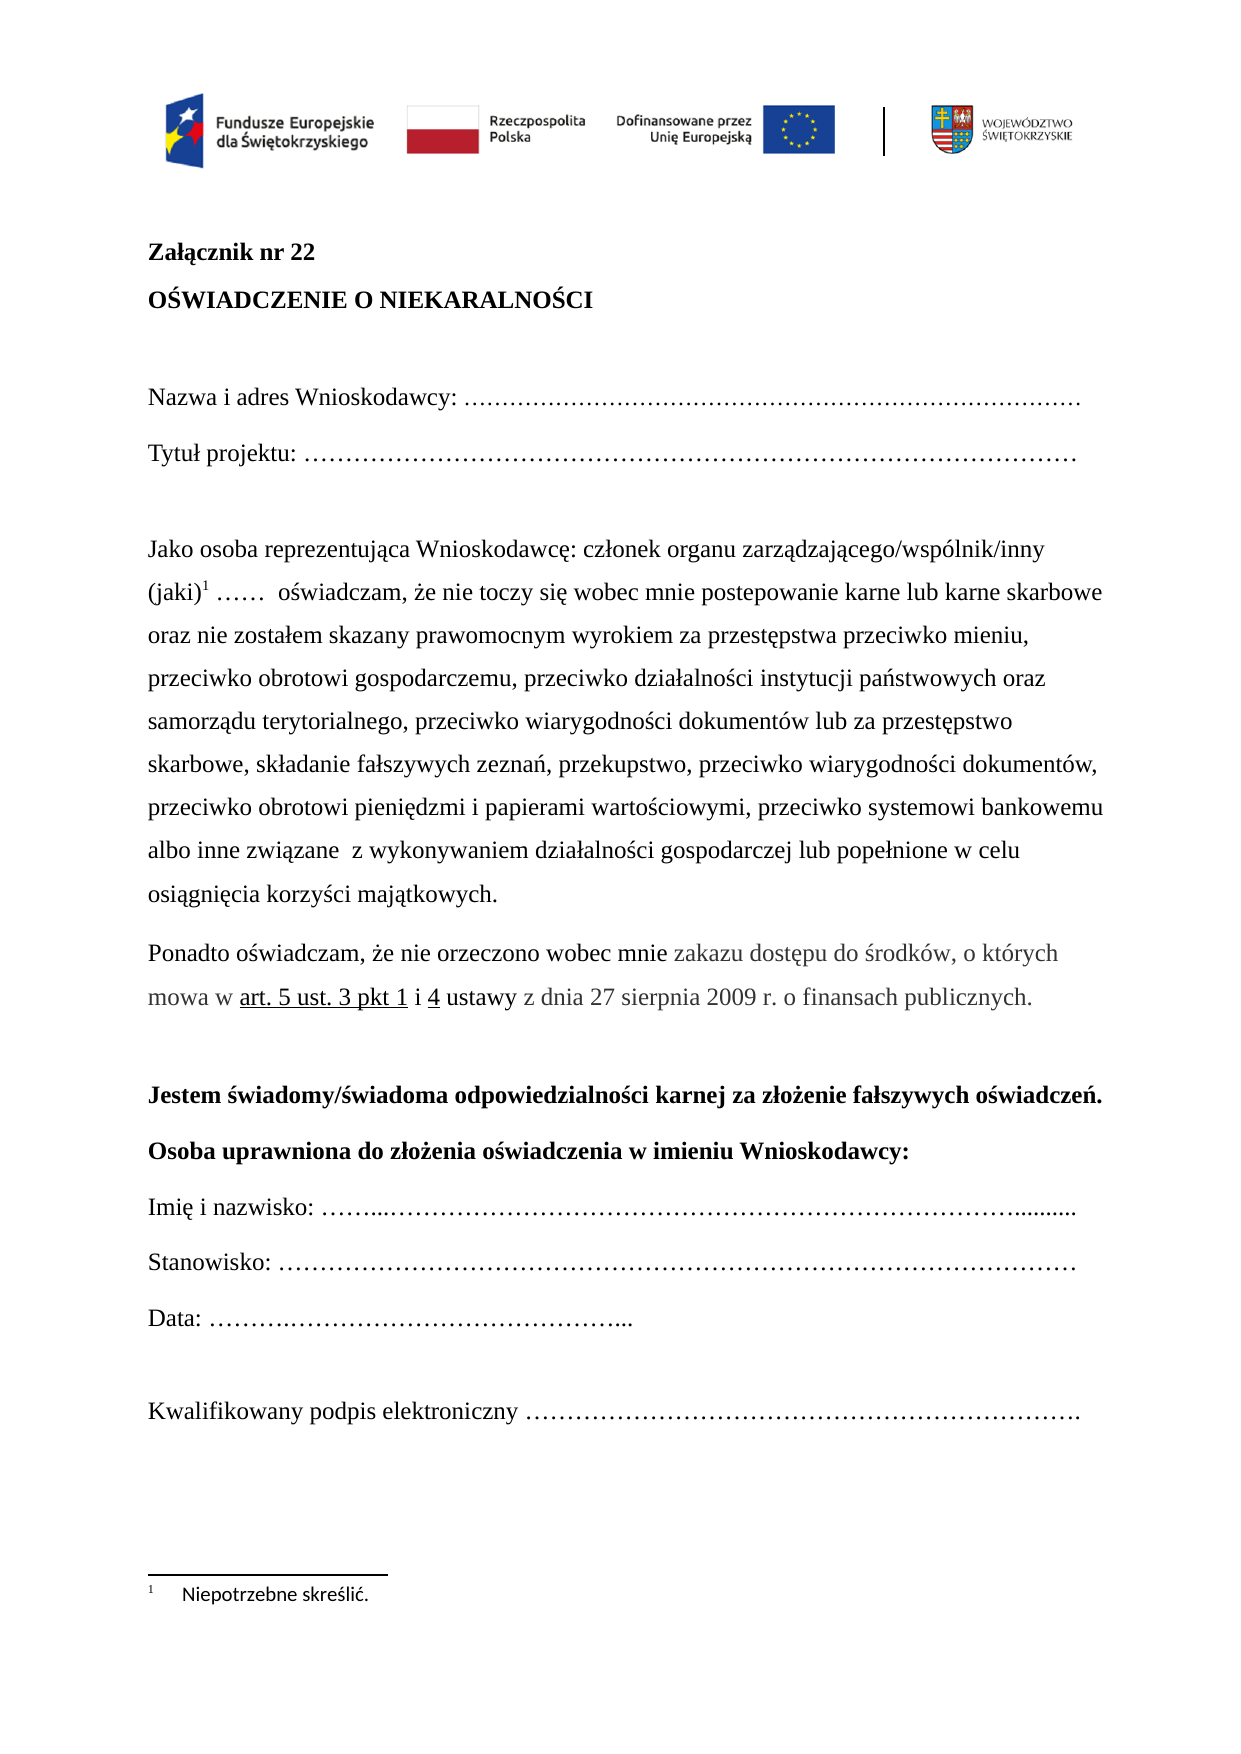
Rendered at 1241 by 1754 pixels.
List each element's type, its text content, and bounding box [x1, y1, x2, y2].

subtitle Ponadto oświadczam, że nie orzeczono wobec mnie zakazu dostępu do środków, o których mowa w art. 5 ust. 3 pkt 1 i 4 ustawy z dnia 27 sierpnia 2009 r. o finansach publicznych. [148, 938, 1107, 1010]
text Kwalifikowany podpis elektroniczny …………………………………………………………. [148, 1396, 1107, 1425]
text Załącznik nr 22 [148, 237, 1107, 266]
text Osoba uprawniona do złożenia oświadczenia w imieniu Wnioskodawcy: [148, 1136, 1107, 1165]
text Stanowisko: …………………………………………………………………………………… [148, 1247, 1107, 1276]
text Imię i nazwisko: ……...………………………………………………………………….......... [148, 1192, 1107, 1220]
picture [147, 73, 1093, 191]
text OŚWIADCZENIE O NIEKARALNOŚCI [148, 285, 1107, 314]
text Tytuł projektu: ………………………………………………………………………………… [148, 438, 1107, 467]
text Nazwa i adres Wnioskodawcy: ……………………………………………………………………… [148, 382, 1107, 411]
text Jestem świadomy/świadoma odpowiedzialności karnej za złożenie fałszywych oświadczeń. [148, 1080, 1107, 1109]
text Jako osoba reprezentująca Wnioskodawcę: członek organu zarządzającego/wspólnik/inny (jaki) …… oświadczam, że nie toczy się wobec mnie postepowanie karne lub karne skarbowe oraz nie zostałem skazany prawomocnym wyrokiem za przestępstwa przeciwko mieniu, przeciwko obrotowi gospodarczemu, przeciwko działalności instytucji państwowych oraz samorządu terytorialnego, przeciwko wiarygodności dokumentów lub za przestępstwo skarbowe, składanie fałszywych zeznań, przekupstwo, przeciwko wiarygodności dokumentów, przeciwko obrotowi pieniędzmi i papierami wartościowymi, przeciwko systemowi bankowemu albo inne związane z wykonywaniem działalności gospodarczej lub popełnione w celu osiągnięcia korzyści majątkowych. [148, 534, 1107, 907]
text Data: ……….…………………………………... [148, 1303, 1107, 1332]
